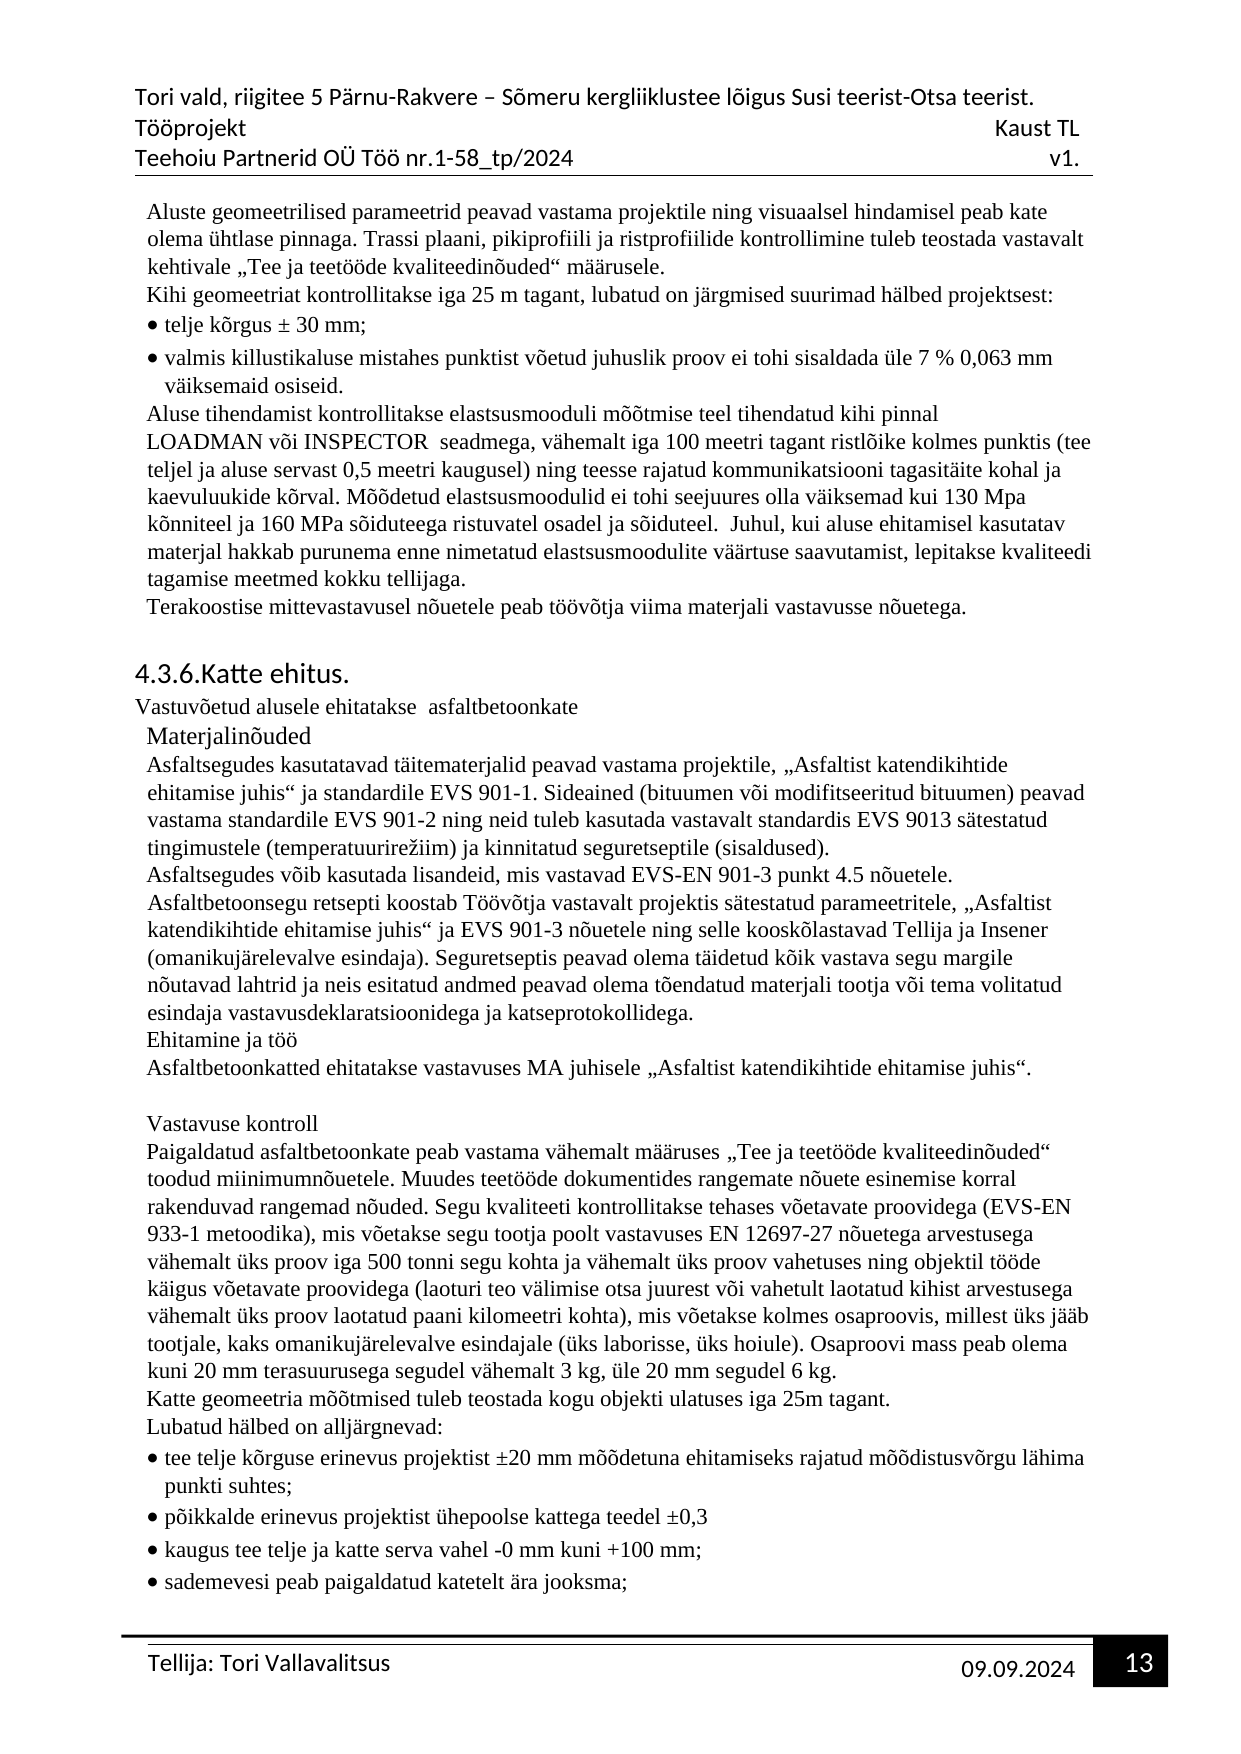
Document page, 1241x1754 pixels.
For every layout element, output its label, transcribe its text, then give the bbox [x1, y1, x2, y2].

text LOADMAN või INSPECTOR seadmega, vähemalt iga 100 meetri tagant ristlõike kolmes punktis (tee teljel ja aluse servast 0,5 meetri kaugusel) ning teesse rajatud kommunikatsiooni tagasitäite kohal ja kaevuluukide kõrval. Mõõdetud elastsusmoodulid ei tohi seejuures olla väiksemad kui 130 Mpa kõnniteel ja 160 MPa sõiduteega ristuvatel osadel ja sõiduteel. Juhul, kui aluse ehitamisel kasutatav materjal hakkab purunema enne nimetatud elastsusmoodulite väärtuse saavutamist, lepitakse kvaliteedi tagamise meetmed kokku tellijaga. [146, 428, 1093, 592]
text Terakoostise mittevastavusel nõuetele peab töövõtja viima materjali vastavusse nõuetega. [146, 593, 1093, 619]
list põikkalde erinevus projektist ühepoolse kattega teedel ±0,3 [146, 1501, 1093, 1531]
text Paigaldatud asfaltbetoonkate peab vastama vähemalt määruses „Tee ja teetööde kvaliteedinõuded“ toodud miinimumnõuetele. Muudes teetööde dokumentides rangemate nõuete esinemise korral rakenduvad rangemad nõuded. Segu kvaliteeti kontrollitakse tehases võetavate proovidega (EVS-EN 933-1 metoodika), mis võetakse segu tootja poolt vastavuses EN 12697-27 nõuetega arvestusega vähemalt üks proov iga 500 tonni segu kohta ja vähemalt üks proov vahetuses ning objektil tööde käigus võetavate proovidega (laoturi teo välimise otsa juurest või vahetult laotatud kihist arvestusega vähemalt üks proov laotatud paani kilomeetri kohta), mis võetakse kolmes osaproovis, millest üks jääb tootjale, kaks omanikujärelevalve esindajale (üks laborisse, üks hoiule). Osaproovi mass peab olema kuni 20 mm terasuurusega segudel vähemalt 3 kg, üle 20 mm segudel 6 kg. [146, 1138, 1093, 1384]
subtitle 4.3.6.Katte ehitus. [134, 655, 1087, 690]
list sademevesi peab paigaldatud katetelt ära jooksma; [146, 1565, 1093, 1595]
text Kihi geomeetriat kontrollitakse iga 25 m tagant, lubatud on järgmised suurimad hälbed projektsest: [146, 281, 1093, 307]
text Ehitamine ja töö [146, 1026, 1093, 1053]
text Vastuvõetud alusele ehitatakse asfaltbetoonkate [134, 693, 1093, 719]
list tee telje kõrguse erinevus projektist ±20 mm mõõdetuna ehitamiseks rajatud mõõdistusvõrgu lähima punkti suhtes; [146, 1441, 1093, 1499]
text Katte geomeetria mõõtmised tuleb teostada kogu objekti ulatuses iga 25m tagant. [146, 1385, 1093, 1412]
text Asfaltsegudes võib kasutada lisandeid, mis vastavad EVS-EN 901-3 punkt 4.5 nõuetele. Asfaltbetoonsegu retsepti koostab Töövõtja vastavalt projektis sätestatud parameetritele, „Asfaltist katendikihtide ehitamise juhis“ ja EVS 901-3 nõuetele ning selle kooskõlastavad Tellija ja Insener (omanikujärelevalve esindaja). Seguretseptis peavad olema täidetud kõik vastava segu margile nõutavad lahtrid ja neis esitatud andmed peavad olema tõendatud materjali tootja või tema volitatud esindaja vastavusdeklaratsioonidega ja katseprotokollidega. [146, 862, 1067, 1025]
text Asfaltbetoonkatted ehitatakse vastavuses MA juhisele „Asfaltist katendikihtide ehitamise juhis“. [146, 1054, 1093, 1081]
list kaugus tee telje ja katte serva vahel -0 mm kuni +100 mm; [146, 1533, 1093, 1563]
text Asfaltsegudes kasutatavad täitematerjalid peavad vastama projektile, „Asfaltist katendikihtide ehitamise juhis“ ja standardile EVS 901-1. Sideained (bituumen või modifitseeritud bituumen) peavad vastama standardile EVS 901-2 ning neid tuleb kasutada vastavalt standardis EVS 9013 sätestatud tingimustele (temperatuurirežiim) ja kinnitatud seguretseptile (sisaldused). [146, 751, 1093, 860]
text Vastavuse kontroll [146, 1110, 1093, 1137]
text Lubatud hälbed on alljärgnevad: [146, 1413, 1093, 1439]
list telje kõrgus ± 30 mm; [146, 309, 1093, 339]
list valmis killustikaluse mistahes punktist võetud juhuslik proov ei tohi sisaldada üle 7 % 0,063 mm väiksemaid osiseid. [146, 341, 1093, 399]
text Aluse tihendamist kontrollitakse elastsusmooduli mõõtmise teel tihendatud kihi pinnal [146, 400, 1093, 427]
text Materjalinõuded [146, 721, 1093, 750]
text Aluste geomeetrilised parameetrid peavad vastama projektile ning visuaalsel hindamisel peab kate olema ühtlase pinnaga. Trassi plaani, pikiprofiili ja ristprofiilide kontrollimine tuleb teostada vastavalt kehtivale „Tee ja teetööde kvaliteedinõuded“ määrusele. [146, 198, 1093, 279]
